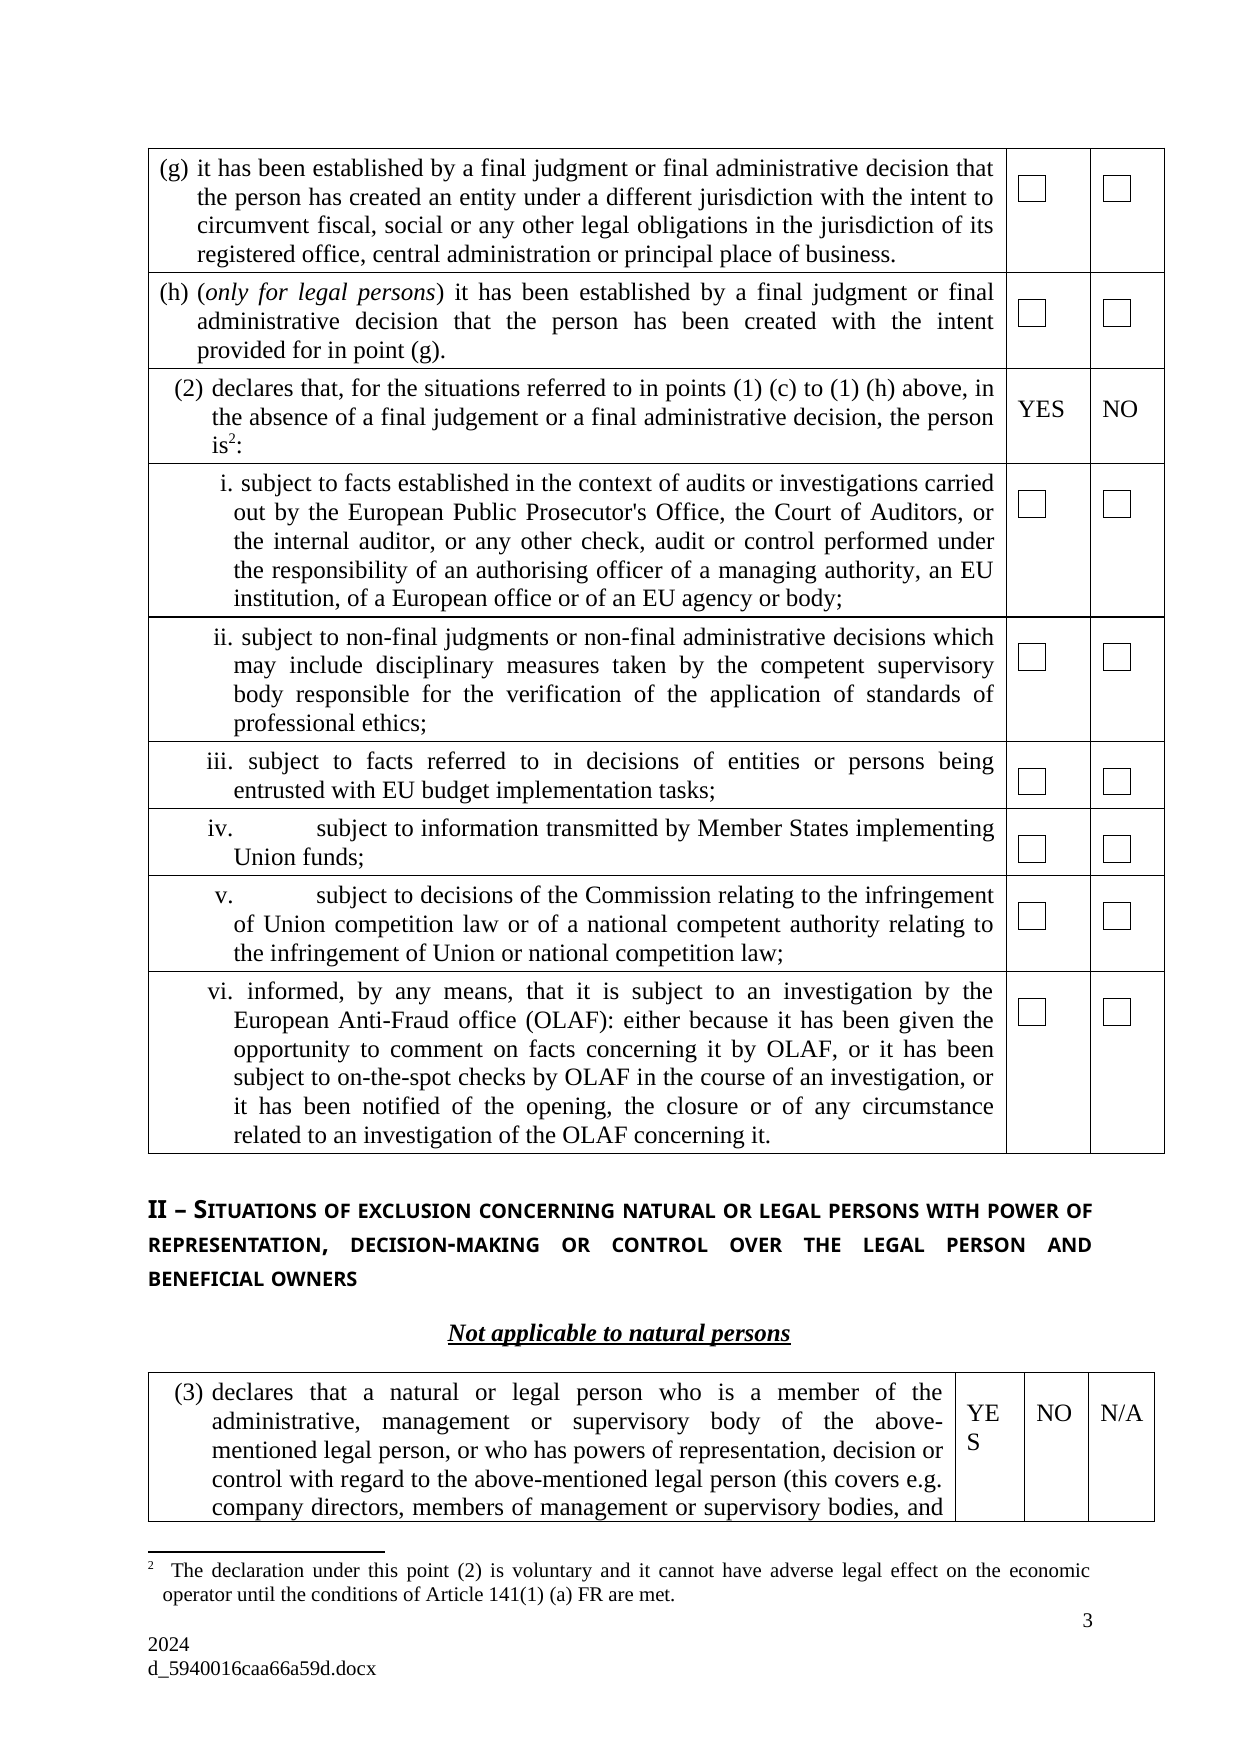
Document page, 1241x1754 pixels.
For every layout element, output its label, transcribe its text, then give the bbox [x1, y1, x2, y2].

table_cell NO [1091, 369, 1164, 463]
table_cell subject to information transmitted by Member States implementing Union funds; [149, 809, 1006, 875]
table_cell (only for legal persons) it has been established by a final judgment or final administrative decision that the person has been created with the intent provided for in point (g). [149, 273, 1006, 368]
table_cell [1007, 149, 1090, 272]
table_cell [1091, 464, 1164, 616]
table_header NO [1025, 1373, 1088, 1521]
table_cell [1007, 972, 1090, 1153]
table_cell subject to non-final judgments or non-final administrative decisions which may include disciplinary measures taken by the competent supervisory body responsible for the verification of the application of standards of professional ethics; [149, 618, 1006, 741]
table_cell [1091, 876, 1164, 971]
table_cell [1007, 742, 1090, 808]
table_cell YES [1007, 369, 1090, 463]
table_cell [1091, 273, 1164, 368]
table_header N/A [1089, 1373, 1154, 1521]
table_cell subject to facts referred to in decisions of entities or persons being entrusted with EU budget implementation tasks; [149, 742, 1006, 808]
table_cell [1007, 618, 1090, 741]
table_cell [1091, 742, 1164, 808]
table_cell subject to decisions of the Commission relating to the infringement of Union competition law or of a national competent authority relating to the infringement of Union or national competition law; [149, 876, 1006, 971]
table_cell subject to facts established in the context of audits or investigations carried out by the European Public Prosecutor's Office, the Court of Auditors, or the internal auditor, or any other check, audit or control performed under the responsibility of an authorising officer of a managing authority, an EU institution, of a European office or of an EU agency or body; [149, 464, 1006, 616]
table_header YES [956, 1373, 1024, 1521]
table_cell [1007, 273, 1090, 368]
table_cell [1007, 464, 1090, 616]
table_cell informed, by any means, that it is subject to an investigation by the European Anti-Fraud office (OLAF): either because it has been given the opportunity to comment on facts concerning it by OLAF, or it has been subject to on-the-spot checks by OLAF in the course of an investigation, or it has been notified of the opening, the closure or of any circumstance related to an investigation of the OLAF concerning it. [149, 972, 1006, 1153]
text Not applicable to natural persons [148, 1318, 1093, 1347]
table_cell [1091, 809, 1164, 875]
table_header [149, 1373, 955, 1521]
table_cell declares that, for the situations referred to in points (1) (c) to (1) (h) above, in the absence of a final judgement or a final administrative decision, the person is: [149, 369, 1006, 463]
title II – Situations of exclusion concerning natural or legal persons with power of representation, decision-making or control over the legal person and beneficial owners [148, 1191, 1093, 1293]
table_cell [1007, 809, 1090, 875]
table_cell it has been established by a final judgment or final administrative decision that the person has created an entity under a different jurisdiction with the intent to circumvent fiscal, social or any other legal obligations in the jurisdiction of its registered office, central administration or principal place of business. [149, 149, 1006, 272]
table_cell [1091, 972, 1164, 1153]
table_cell [1091, 618, 1164, 741]
table_cell [1007, 876, 1090, 971]
table_cell [1091, 149, 1164, 272]
